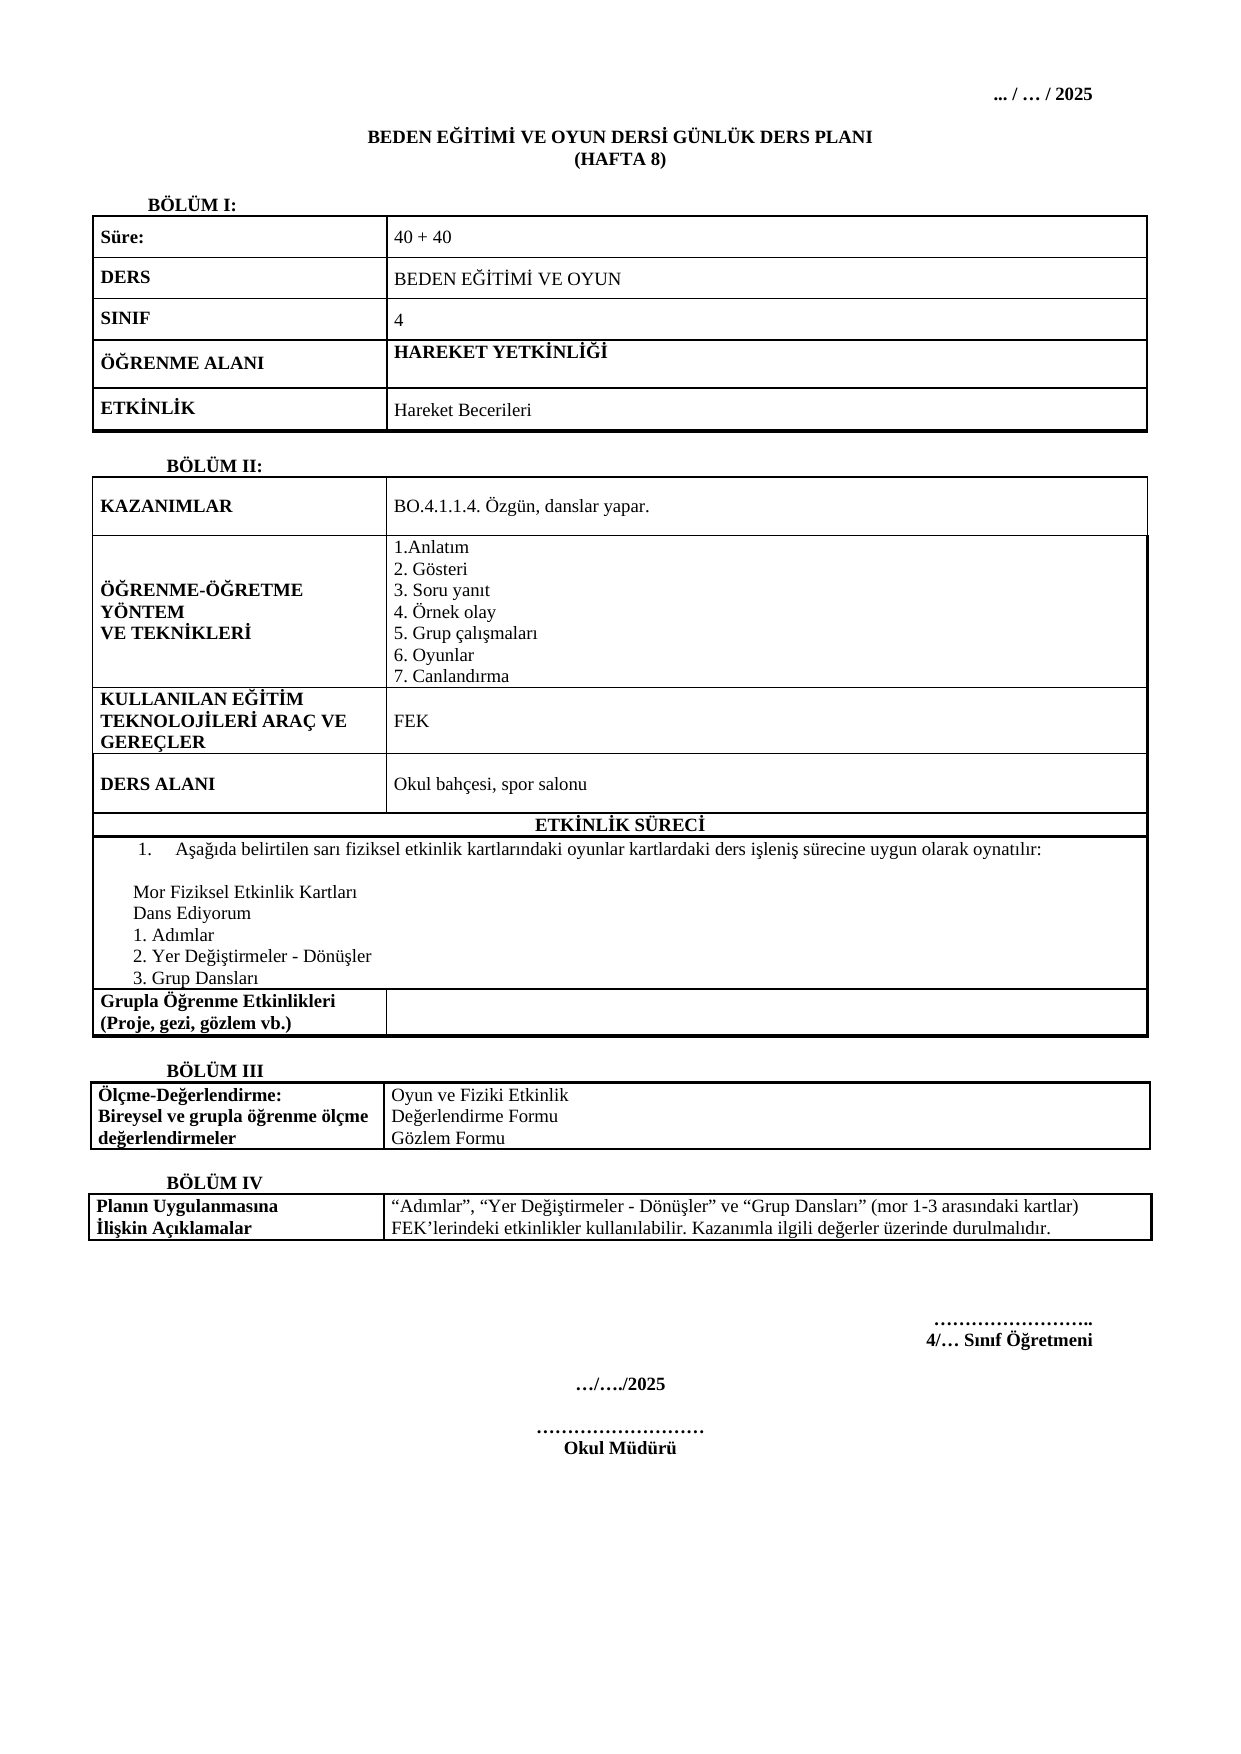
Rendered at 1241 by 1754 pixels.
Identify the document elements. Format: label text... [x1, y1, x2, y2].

table_header “Adımlar”, “Yer Değiştirmeler - Dönüşler” ve “Grup Dansları” (mor 1-3 arasındaki kartlar) FEK’lerindeki etkinlikler kullanılabilir. Kazanımla ilgili değerler üzerinde durulmalıdır. [385, 1195, 1150, 1238]
table_cell Okul bahçesi, spor salonu [387, 754, 1146, 812]
table_cell Hareket Becerileri [388, 389, 1146, 429]
text …………………….. [148, 1308, 1093, 1329]
subtitle BÖLÜM IV [148, 1172, 1093, 1193]
table_cell KULLANILAN EĞİTİM TEKNOLOJİLERİ ARAÇ VE GEREÇLER [93, 688, 386, 753]
text BEDEN EĞİTİMİ VE OYUN DERSİ GÜNLÜK DERS PLANI [148, 126, 1093, 148]
table_cell ÖĞRENME ALANI [94, 341, 386, 387]
table_cell FEK [387, 688, 1146, 753]
table_cell 1.Anlatım 2. Gösteri 3. Soru yanıt 4. Örnek olay 5. Grup çalışmaları 6. Oyunlar 7. Canlandırma [387, 536, 1146, 687]
text BÖLÜM II: [148, 455, 1093, 476]
table_header Ölçme-Değerlendirme: Bireysel ve grupla öğrenme ölçme değerlendirmeler [92, 1084, 383, 1148]
table_cell 4 [388, 299, 1146, 339]
table_cell BEDEN EĞİTİMİ VE OYUN [388, 258, 1146, 298]
table_header BO.4.1.1.4. Özgün, danslar yapar. [387, 478, 1147, 535]
text ... / … / 2025 [148, 83, 1093, 105]
table_header KAZANIMLAR [93, 478, 386, 535]
table_header Süre: [94, 217, 386, 256]
table_cell HAREKET YETKİNLİĞİ [388, 341, 1146, 387]
table_header Planın Uygulanmasına İlişkin Açıklamalar [90, 1195, 383, 1238]
text …/…./2025 [148, 1372, 1093, 1394]
table_cell ÖĞRENME-ÖĞRETME YÖNTEM VE TEKNİKLERİ [93, 536, 386, 687]
text Okul Müdürü [148, 1437, 1093, 1459]
table_cell Grupla Öğrenme Etkinlikleri (Proje, gezi, gözlem vb.) [94, 990, 386, 1033]
table_header Oyun ve Fiziki Etkinlik Değerlendirme Formu Gözlem Formu [385, 1084, 1149, 1148]
text 4/… Sınıf Öğretmeni [148, 1329, 1093, 1351]
table_cell ETKİNLİK [94, 389, 386, 429]
table_cell DERS [94, 258, 386, 298]
text BÖLÜM I: [148, 193, 1093, 215]
table_cell [387, 990, 1146, 1033]
table_cell DERS ALANI [94, 754, 386, 812]
text ……………………… [148, 1416, 1093, 1437]
table_cell Aşağıda belirtilen sarı fiziksel etkinlik kartlarındaki oyunlar kartlardaki ders işleniş sürecine uygun olarak oynatılır: Mor Fiziksel Etkinlik Kartları Dans Ediyorum 1. Adımlar 2. Yer Değiştirmeler - Dönüşler 3. Grup Dansları [94, 838, 1146, 988]
text (HAFTA 8) [148, 148, 1093, 169]
table_header 40 + 40 [388, 217, 1146, 256]
table_cell ETKİNLİK SÜRECİ [94, 814, 1146, 835]
subtitle BÖLÜM III [148, 1060, 1093, 1081]
table_cell SINIF [94, 299, 386, 339]
